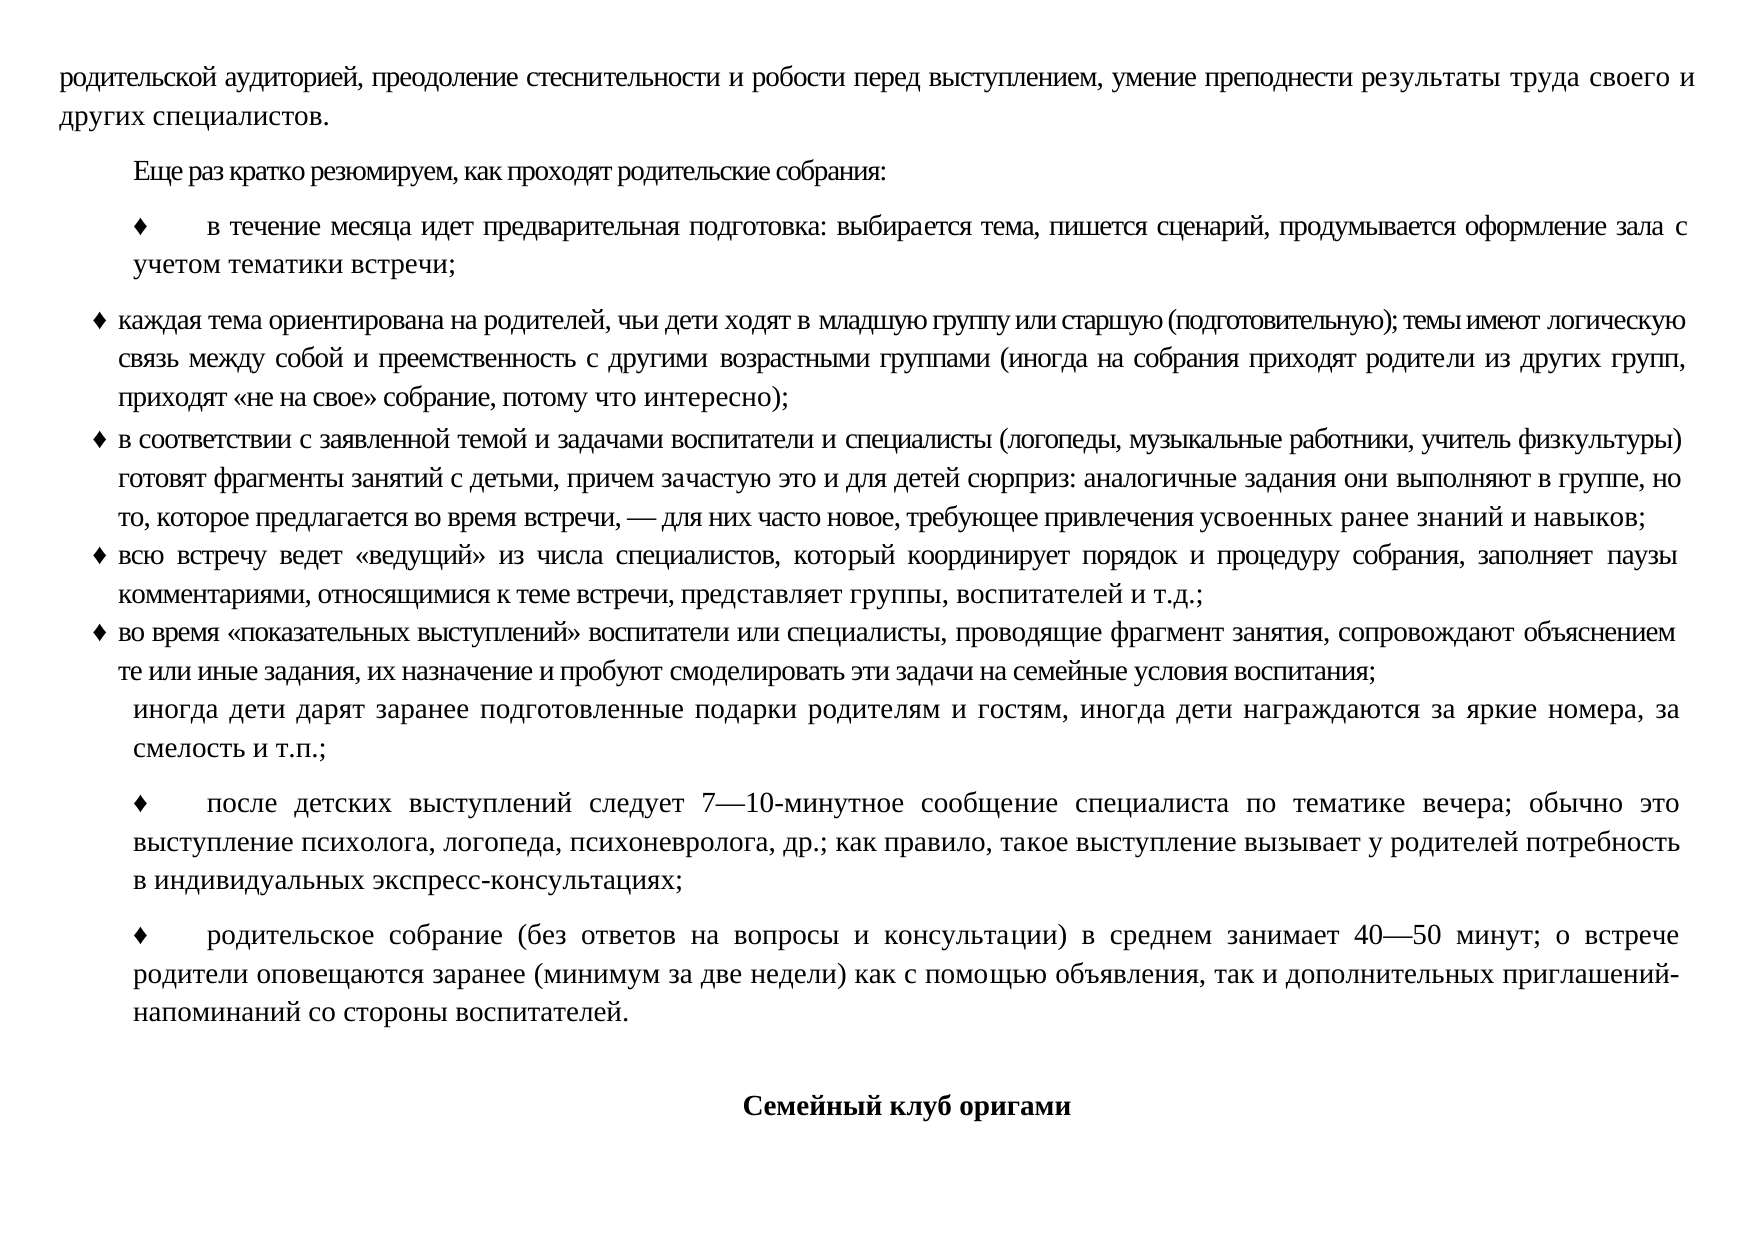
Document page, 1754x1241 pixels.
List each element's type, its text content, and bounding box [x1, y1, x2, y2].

list всю встречу ведет «ведущий» из числа специалистов, который координирует порядок и процедуру собрания, заполняет паузы комментариями, относящимися к теме встречи, представляет группы, воспитателей и т.д.; [92, 537, 1678, 609]
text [59, 59, 1696, 131]
list во время «показательных выступлений» воспитатели или специалисты, проводящие фрагмент занятия, сопровождают объяснением те или иные задания, их назначение и пробуют смоделировать эти задачи на семейные условия воспитания; [92, 614, 1676, 686]
text Семейный клуб оригами [133, 1088, 1681, 1122]
text иногда дети дарят заранее подготовленные подарки родителям и гостям, иногда дети награждаются за яркие номера, за смелость и т.п.; [133, 691, 1681, 763]
list после детских выступлений следует 7—10-минутное сообщение специалиста по тематике вечера; обычно это выступление психолога, логопеда, психоневролога, др.; как правило, такое выступление вызывает у родителей потребность в индивидуальных экспресс-консультациях; [133, 785, 1681, 896]
list в соответствии с заявленной темой и задачами воспитатели и специалисты (логопеды, музыкальные работники, учитель физкультуры) готовят фрагменты занятий с детьми, причем зачастую это и для детей сюрприз: аналогичные задания они выполняют в группе, но то, которое предлагается во время встречи, — для них часто новое, требующее привлечения усвоенных ранее знаний и навыков; [92, 422, 1682, 532]
list родительское собрание (без ответов на вопросы и консультации) в среднем занимает 40—50 минут; о встрече родители оповещаются заранее (минимум за две недели) как с помощью объявления, так и дополнительных приглашений-напоминаний со стороны воспитателей. [133, 917, 1681, 1028]
text Еще раз кратко резюмируем, как проходят родительские собрания: [59, 153, 1698, 186]
text ♦ в течение месяца идет предварительная подготовка: выбирается тема, пишется сценарий, продумывается оформление зала с учетом тематики встречи; [133, 208, 1688, 280]
list каждая тема ориентирована на родителей, чьи дети ходят в младшую группу или старшую (подготовительную); темы имеют логическую связь между собой и преемственность с другими возрастными группами (иногда на собрания приходят родители из других групп, приходят «не на свое» собрание, потому что интересно); [92, 302, 1686, 412]
